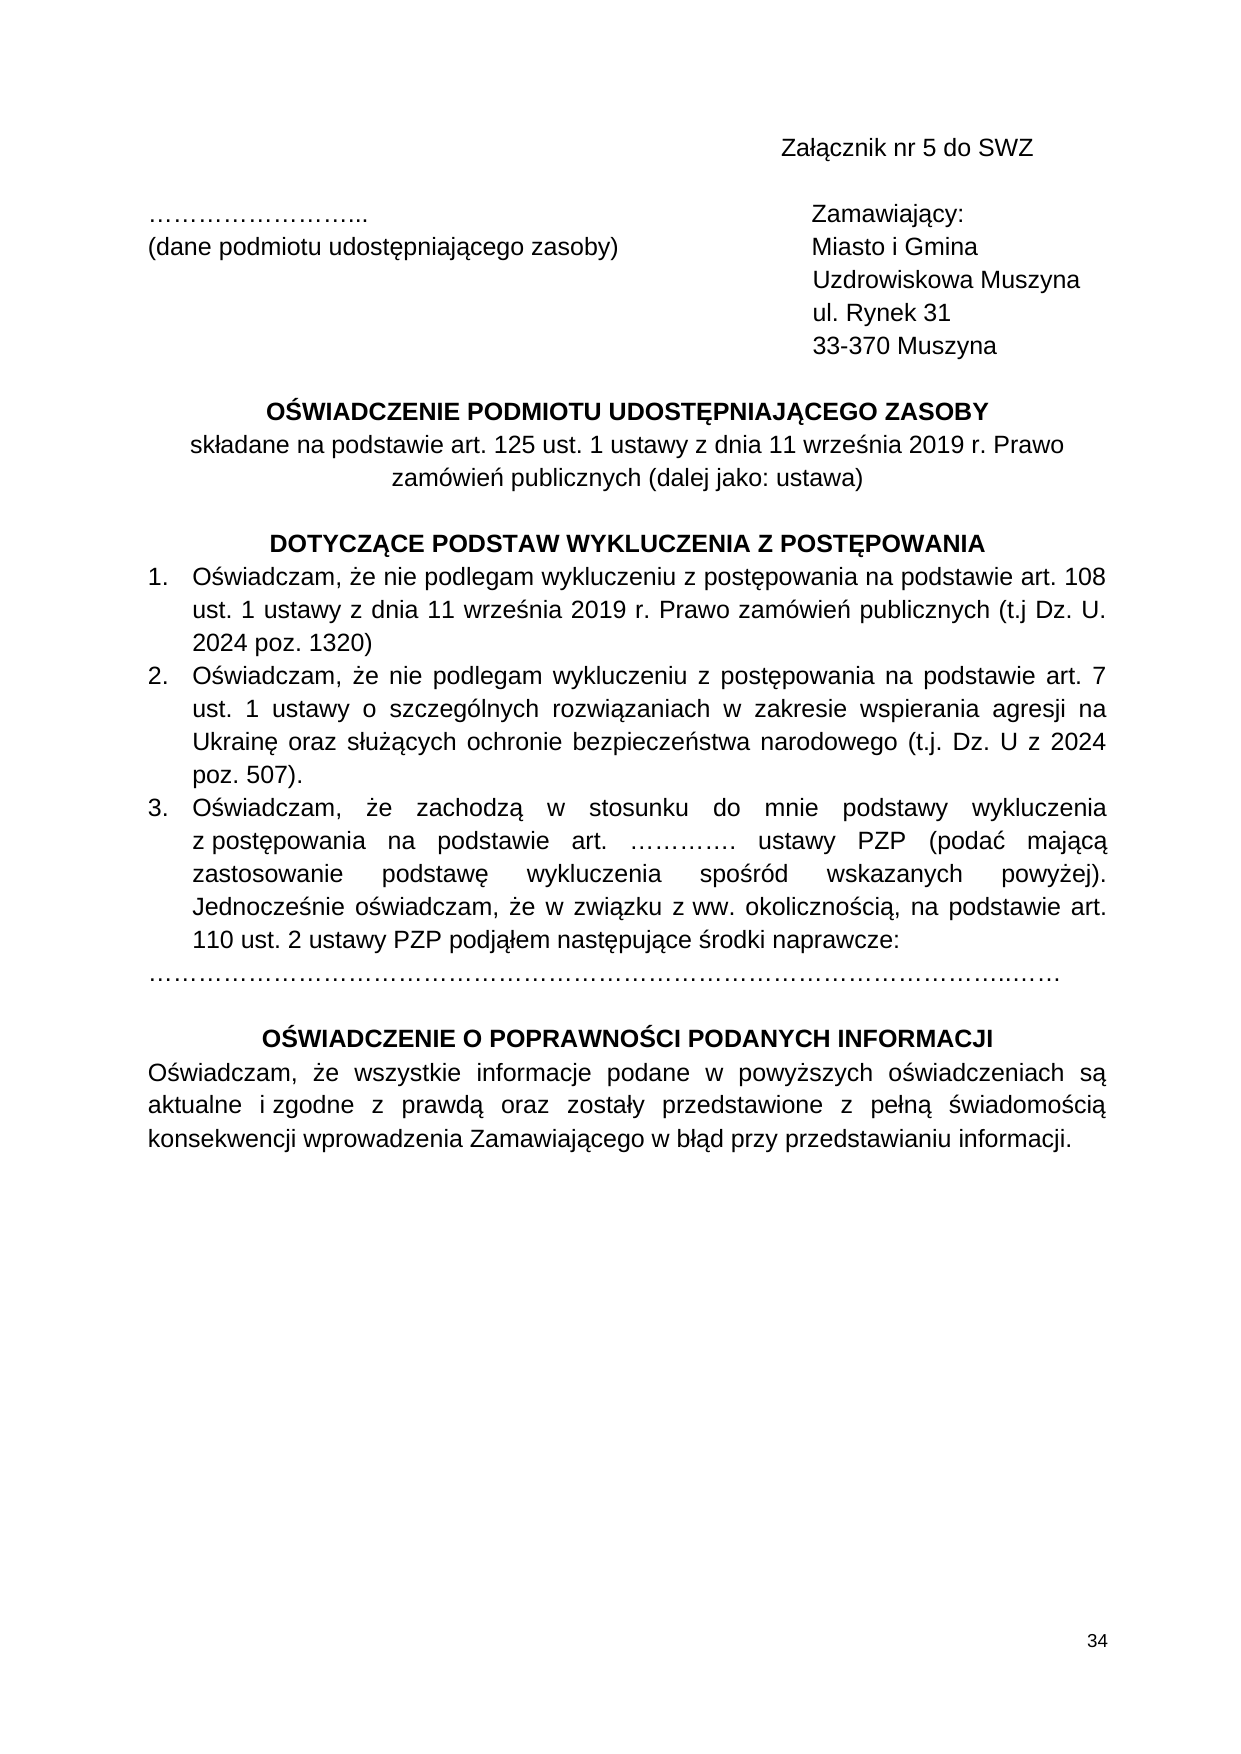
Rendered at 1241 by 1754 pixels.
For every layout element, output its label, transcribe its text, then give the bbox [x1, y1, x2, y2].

text ……………………... Zamawiający: [148, 199, 1107, 228]
list Oświadczam, że nie podlegam wykluczeniu z postępowania na podstawie art. 108 ust. 1 ustawy z dnia 11 września 2019 r. Prawo zamówień publicznych (t.j Dz. U. 2024 poz. 1320) [148, 562, 1107, 657]
text …………………………………………………………………………………………..…… [148, 958, 1107, 987]
text Załącznik nr 5 do SWZ [148, 133, 1034, 162]
text Uzdrowiskowa Muszyna [812, 265, 1107, 294]
text OŚWIADCZENIE PODMIOTU UDOSTĘPNIAJĄCEGO ZASOBY [148, 397, 1107, 426]
text ul. Rynek 31 [812, 298, 1107, 327]
text OŚWIADCZENIE O POPRAWNOŚCI PODANYCH INFORMACJI [148, 1024, 1107, 1053]
text 33-370 Muszyna [812, 331, 1107, 360]
text składane na podstawie art. 125 ust. 1 ustawy z dnia 11 września 2019 r. Prawo zamówień publicznych (dalej jako: ustawa) [148, 430, 1107, 492]
text DOTYCZĄCE PODSTAW WYKLUCZENIA Z POSTĘPOWANIA [148, 529, 1107, 558]
text (dane podmiotu udostępniającego zasoby) Miasto i Gmina [148, 232, 1107, 261]
list Oświadczam, że zachodzą w stosunku do mnie podstawy wykluczenia z postępowania na podstawie art. …………. ustawy PZP (podać mającą zastosowanie podstawę wykluczenia spośród wskazanych powyżej). Jednocześnie oświadczam, że w związku z ww. okolicznością, na podstawie art. 110 ust. 2 ustawy PZP podjąłem następujące środki naprawcze: [148, 793, 1107, 954]
list Oświadczam, że nie podlegam wykluczeniu z postępowania na podstawie art. 7 ust. 1 ustawy o szczególnych rozwiązaniach w zakresie wspierania agresji na Ukrainę oraz służących ochronie bezpieczeństwa narodowego (t.j. Dz. U z 2024 poz. 507). [148, 661, 1107, 789]
text Oświadczam, że wszystkie informacje podane w powyższych oświadczeniach są aktualne i zgodne z prawdą oraz zostały przedstawione z pełną świadomością konsekwencji wprowadzenia Zamawiającego w błąd przy przedstawianiu informacji. [148, 1057, 1107, 1152]
